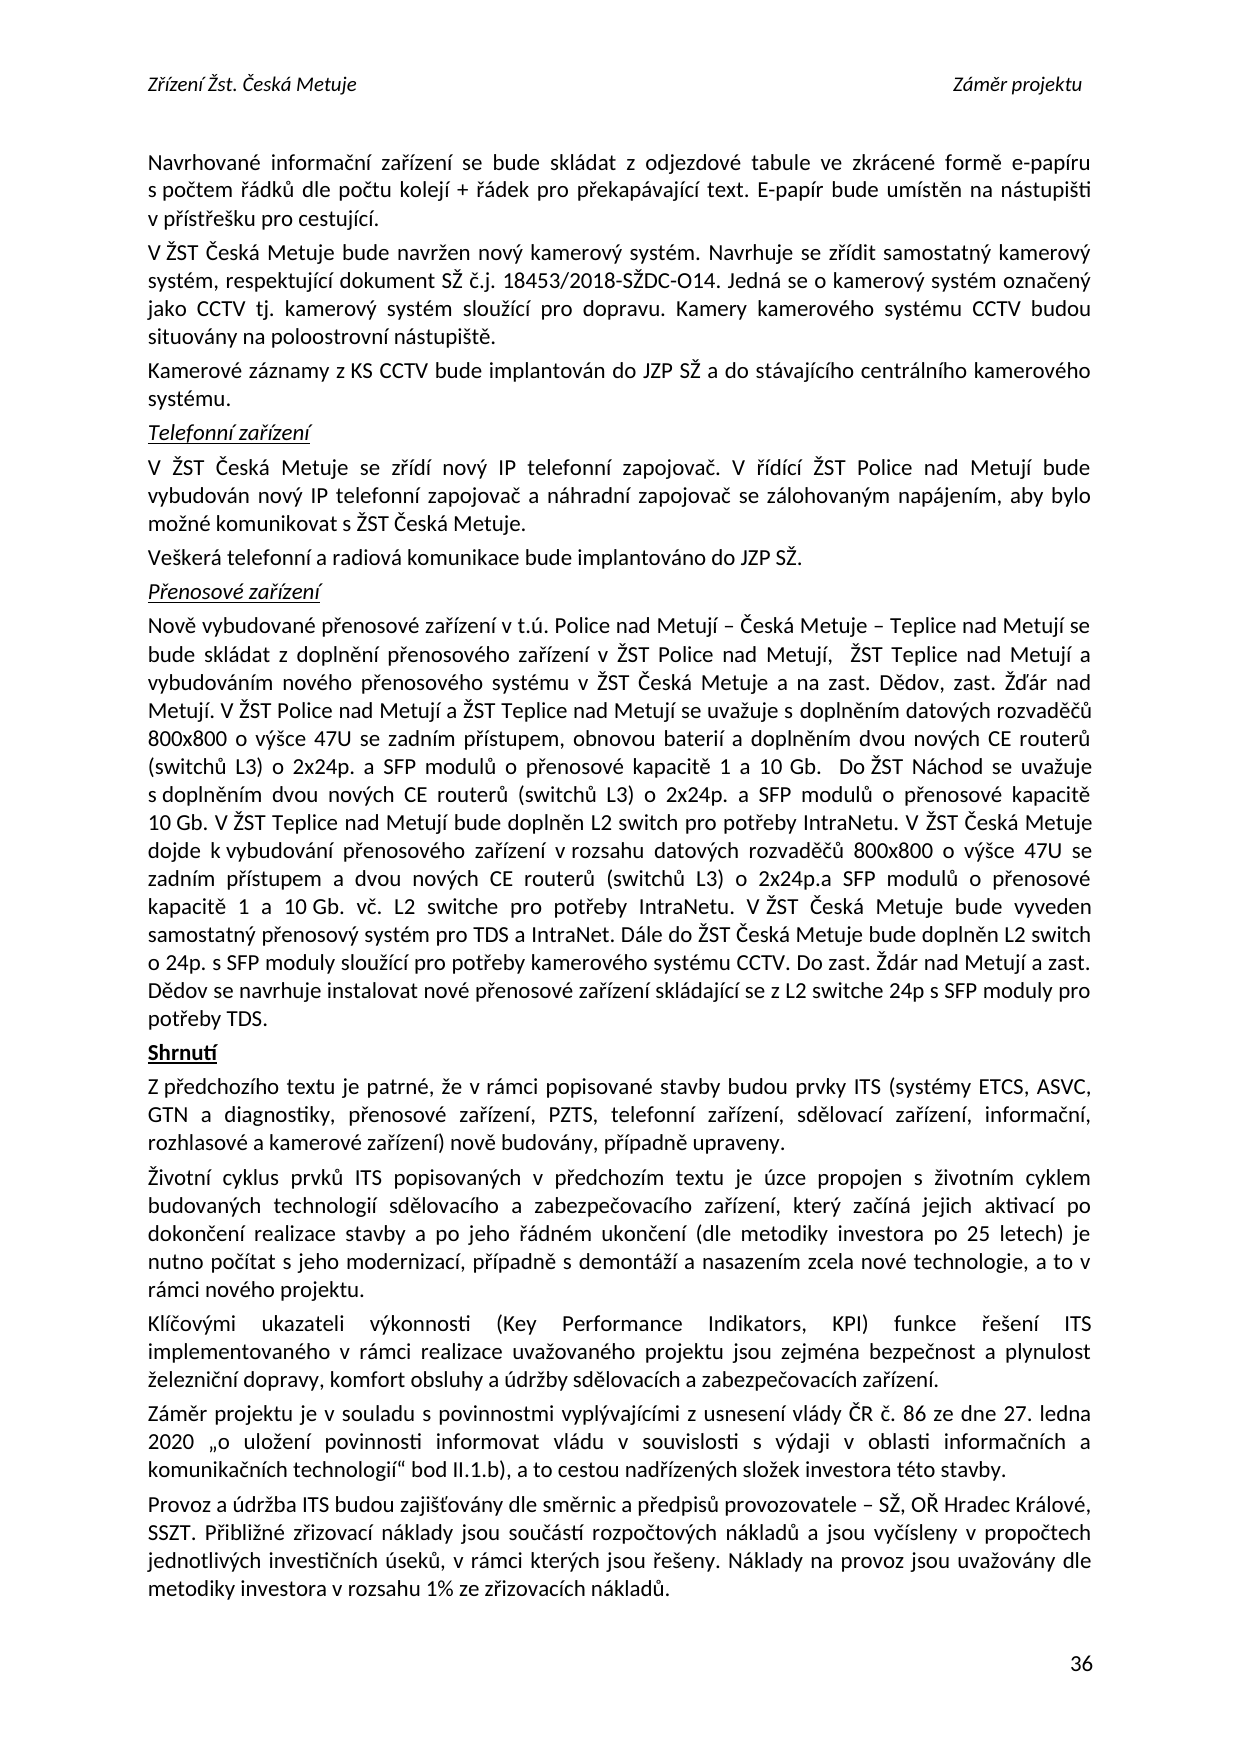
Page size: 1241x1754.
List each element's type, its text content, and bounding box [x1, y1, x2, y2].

text Klíčovými ukazateli výkonnosti (Key Performance Indikators, KPI) funkce řešení ITS implementovaného v rámci realizace uvažovaného projektu jsou zejména bezpečnost a plynulost železniční dopravy, komfort obsluhy a údržby sdělovacích a zabezpečovacích zařízení. [148, 1309, 1093, 1393]
text Přenosové zařízení [148, 577, 1093, 605]
text Telefonní zařízení [148, 418, 1093, 447]
text Veškerá telefonní a radiová komunikace bude implantováno do JZP SŽ. [148, 543, 1093, 571]
text Životní cyklus prvků ITS popisovaných v předchozím textu je úzce propojen s životním cyklem budovaných technologií sdělovacího a zabezpečovacího zařízení, který začíná jejich aktivací po dokončení realizace stavby a po jeho řádném ukončení (dle metodiky investora po 25 letech) je nutno počítat s jeho modernizací, případně s demontáží a nasazením zcela nové technologie, a to v rámci nového projektu. [148, 1163, 1093, 1303]
text Shrnutí [148, 1038, 1093, 1066]
text V ŽST Česká Metuje bude navržen nový kamerový systém. Navrhuje se zřídit samostatný kamerový systém, respektující dokument SŽ č.j. 18453/2018-SŽDC-O14. Jedná se o kamerový systém označený jako CCTV tj. kamerový systém sloužící pro dopravu. Kamery kamerového systému CCTV budou situovány na poloostrovní nástupiště. [148, 238, 1093, 350]
text Nově vybudované přenosové zařízení v t.ú. Police nad Metují – Česká Metuje – Teplice nad Metují se bude skládat z doplnění přenosového zařízení v ŽST Police nad Metují, ŽST Teplice nad Metují a vybudováním nového přenosového systému v ŽST Česká Metuje a na zast. Dědov, zast. Žďár nad Metují. V ŽST Police nad Metují a ŽST Teplice nad Metují se uvažuje s doplněním datových rozvaděčů 800x800 o výšce 47U se zadním přístupem, obnovou baterií a doplněním dvou nových CE routerů (switchů L3) o 2x24p. a SFP modulů o přenosové kapacitě 1 a 10 Gb. Do ŽST Náchod se uvažuje s doplněním dvou nových CE routerů (switchů L3) o 2x24p. a SFP modulů o přenosové kapacitě 10 Gb. V ŽST Teplice nad Metují bude doplněn L2 switch pro potřeby IntraNetu. V ŽST Česká Metuje dojde k vybudování přenosového zařízení v rozsahu datových rozvaděčů 800x800 o výšce 47U se zadním přístupem a dvou nových CE routerů (switchů L3) o 2x24p.a SFP modulů o přenosové kapacitě 1 a 10 Gb. vč. L2 switche pro potřeby IntraNetu. V ŽST Česká Metuje bude vyveden samostatný přenosový systém pro TDS a IntraNet. Dále do ŽST Česká Metuje bude doplněn L2 switch o 24p. s SFP moduly sloužící pro potřeby kamerového systému CCTV. Do zast. Ždár nad Metují a zast. Dědov se navrhuje instalovat nové přenosové zařízení skládající se z L2 switche 24p s SFP moduly pro potřeby TDS. [148, 612, 1093, 1032]
text Z předchozího textu je patrné, že v rámci popisované stavby budou prvky ITS (systémy ETCS, ASVC, GTN a diagnostiky, přenosové zařízení, PZTS, telefonní zařízení, sdělovací zařízení, informační, rozhlasové a kamerové zařízení) nově budovány, případně upraveny. [148, 1072, 1093, 1157]
text Provoz a údržba ITS budou zajišťovány dle směrnic a předpisů provozovatele – SŽ, OŘ Hradec Králové, SSZT. Přibližné zřizovací náklady jsou součástí rozpočtových nákladů a jsou vyčísleny v propočtech jednotlivých investičních úseků, v rámci kterých jsou řešeny. Náklady na provoz jsou uvažovány dle metodiky investora v rozsahu 1% ze zřizovacích nákladů. [148, 1490, 1093, 1602]
text V ŽST Česká Metuje se zřídí nový IP telefonní zapojovač. V řídící ŽST Police nad Metují bude vybudován nový IP telefonní zapojovač a náhradní zapojovač se zálohovaným napájením, aby bylo možné komunikovat s ŽST Česká Metuje. [148, 453, 1093, 537]
text Záměr projektu je v souladu s povinnostmi vyplývajícími z usnesení vlády ČR č. 86 ze dne 27. ledna 2020 „o uložení povinnosti informovat vládu v souvislosti s výdaji v oblasti informačních a komunikačních technologií“ bod II.1.b), a to cestou nadřízených složek investora této stavby. [148, 1399, 1093, 1483]
text Kamerové záznamy z KS CCTV bude implantován do JZP SŽ a do stávajícího centrálního kamerového systému. [148, 356, 1093, 412]
text Navrhované informační zařízení se bude skládat z odjezdové tabule ve zkrácené formě e-papíru s počtem řádků dle počtu kolejí + řádek pro překapávající text. E-papír bude umístěn na nástupišti v přístřešku pro cestující. [148, 148, 1093, 232]
